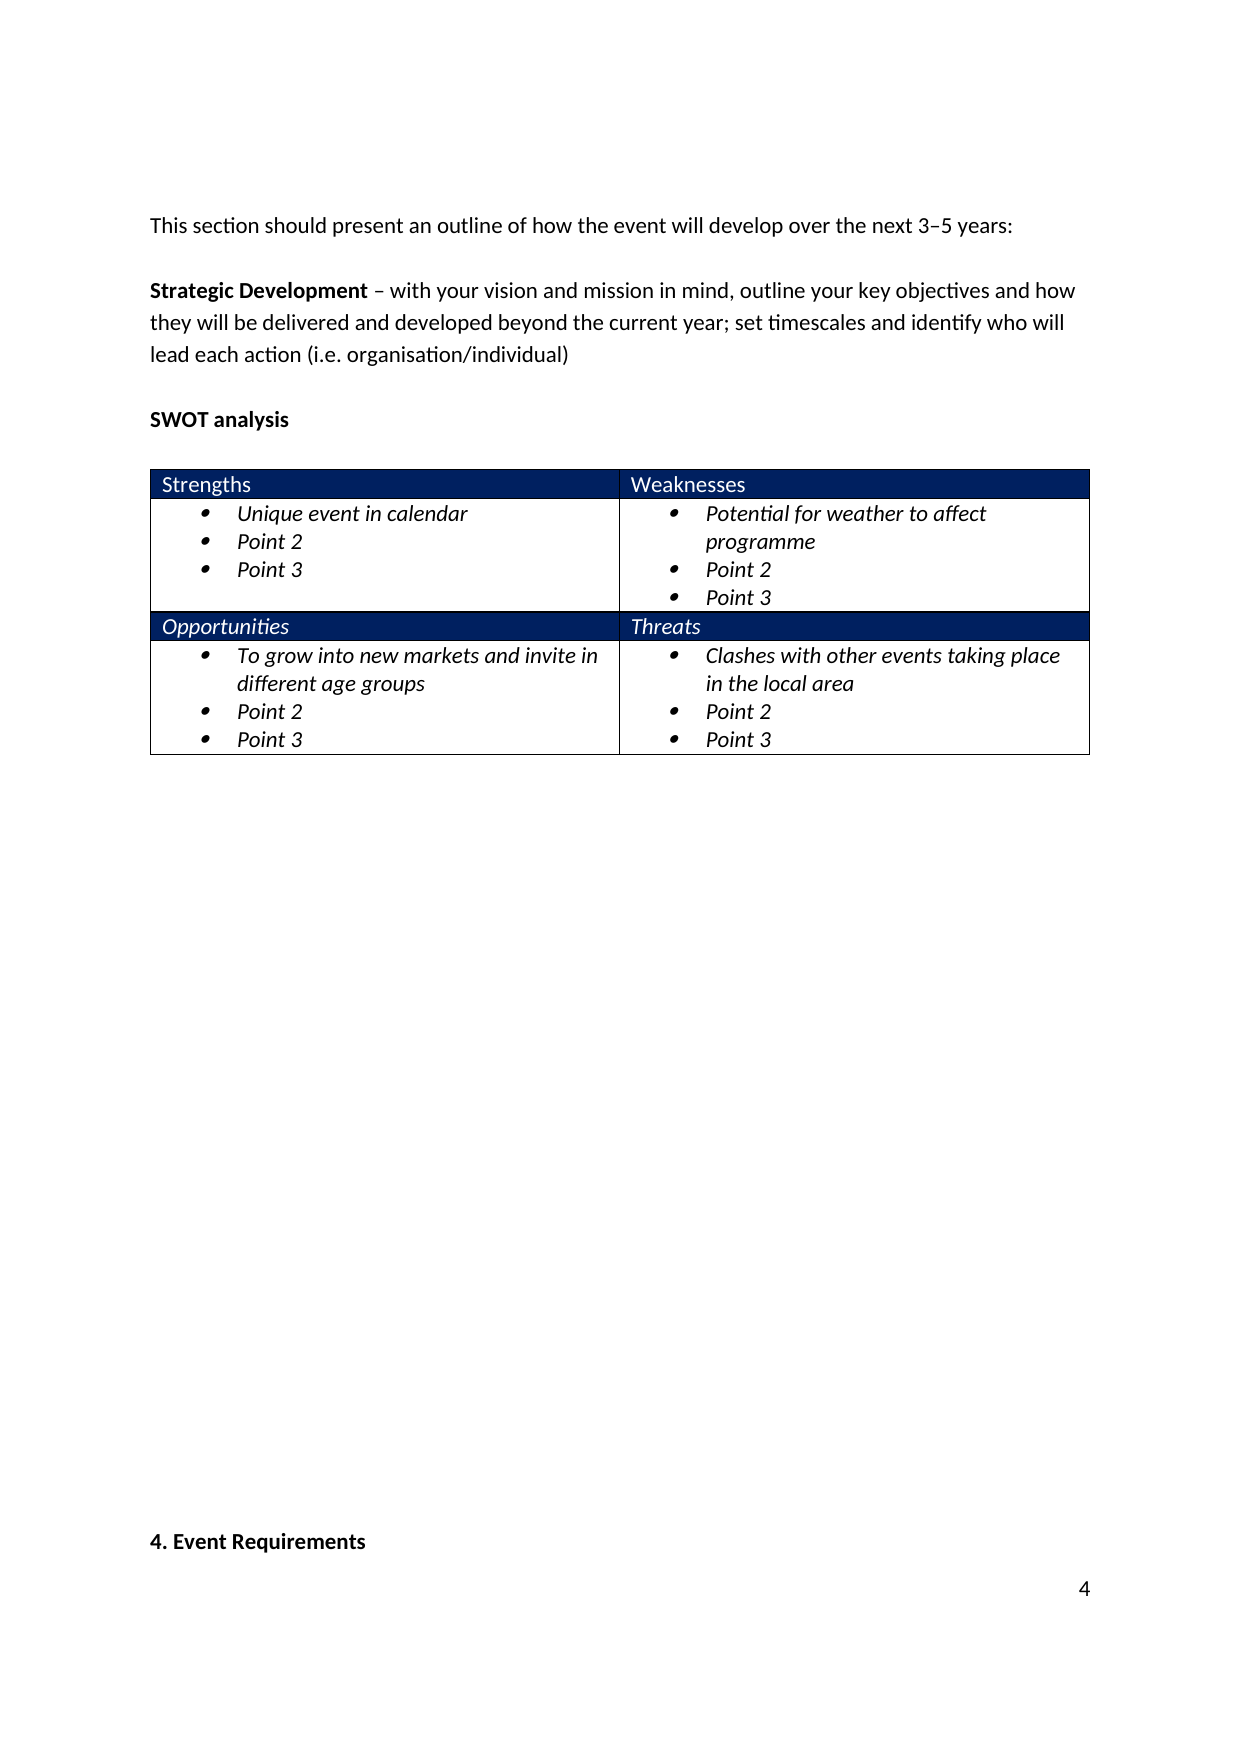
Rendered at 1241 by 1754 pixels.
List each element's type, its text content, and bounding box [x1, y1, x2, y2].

list Strategic Development – with your vision and mission in mind, outline your key objectives and how they will be delivered and developed beyond the current year; set timescales and identify who will lead each action (i.e. organisation/individual) [150, 276, 1090, 368]
table_header Strengths [151, 470, 619, 498]
table_cell Threats [620, 613, 1089, 640]
list 4. Event Requirements [150, 1527, 1090, 1555]
table_cell Potential for weather to affect programme Point 2 Point 3 [620, 499, 1089, 611]
table_header Weaknesses [620, 470, 1089, 498]
table_cell To grow into new markets and invite in different age groups Point 2 Point 3 [151, 641, 619, 753]
table_cell Clashes with other events taking place in the local area Point 2 Point 3 [620, 641, 1089, 753]
table_cell Unique event in calendar Point 2 Point 3 [151, 499, 619, 611]
list SWOT analysis [150, 405, 1090, 433]
list This section should present an outline of how the event will develop over the next 3–5 years: [150, 212, 1090, 240]
table_cell Opportunities [151, 613, 619, 640]
